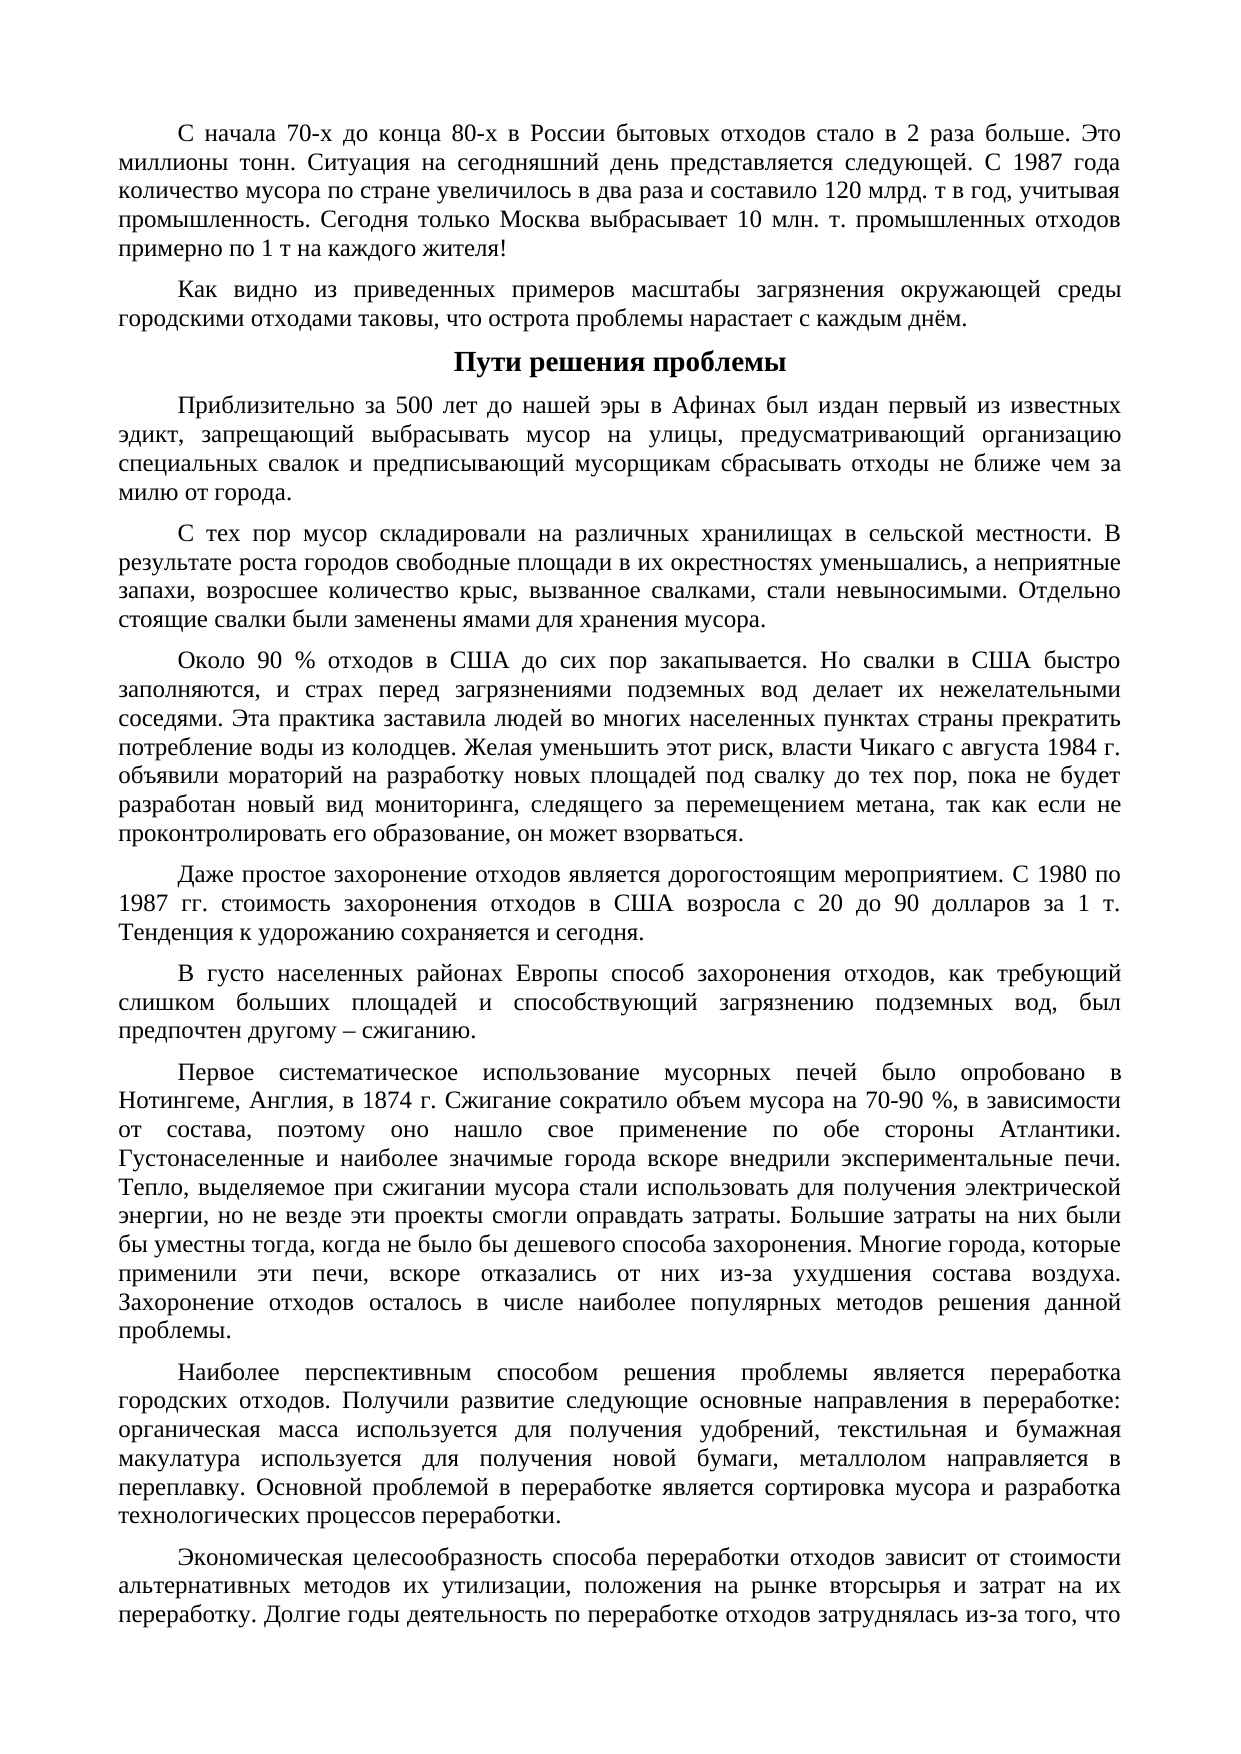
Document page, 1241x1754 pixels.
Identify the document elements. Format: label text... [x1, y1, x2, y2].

text Первое систематическое использование мусорных печей было опробовано в Нотингеме, Англия, в 1874 г. Сжигание сократило объем мусора на 70-90 %, в зависимости от состава, поэтому оно нашло свое применение по обе стороны Атлантики. Густонаселенные и наиболее значимые города вскоре внедрили экспериментальные печи. Тепло, выделяемое при сжигании мусора стали использовать для получения электрической энергии, но не везде эти проекты смогли оправдать затраты. Большие затраты на них были бы уместны тогда, когда не было бы дешевого способа захоронения. Многие города, которые применили эти печи, вскоре отказались от них из-за ухудшения состава воздуха. Захоронение отходов осталось в числе наиболее популярных методов решения данной проблемы. [118, 1057, 1122, 1344]
text Около 90 % отходов в США до сих пор закапывается. Но свалки в США быстро заполняются, и страх перед загрязнениями подземных вод делает их нежелательными соседями. Эта практика заставила людей во многих населенных пунктах страны прекратить потребление воды из колодцев. Желая уменьшить этот риск, власти Чикаго с августа 1984 г. объявили мораторий на разработку новых площадей под свалку до тех пор, пока не будет разработан новый вид мониторинга, следящего за перемещением метана, так как если не проконтролировать его образование, он может взорваться. [118, 645, 1122, 847]
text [118, 1542, 1122, 1628]
text Пути решения проблемы [118, 344, 1122, 378]
text Приблизительно за 500 лет до нашей эры в Афинах был издан первый из известных эдикт, запрещающий выбрасывать мусор на улицы, предусматривающий организацию специальных свалок и предписывающий мусорщикам сбрасывать отходы не ближе чем за милю от города. [118, 390, 1122, 505]
text В густо населенных районах Европы способ захоронения отходов, как требующий слишком больших площадей и способствующий загрязнению подземных вод, был предпочтен другому – сжиганию. [118, 958, 1122, 1044]
text Даже простое захоронение отходов является дорогостоящим мероприятием. С 1980 по 1987 гг. стоимость захоронения отходов в США возросла с 20 до 90 долларов за 1 т. Тенденция к удорожанию сохраняется и сегодня. [118, 859, 1122, 945]
text С тех пор мусор складировали на различных хранилищах в сельской местности. В результате роста городов свободные площади в их окрестностях уменьшались, а неприятные запахи, возросшее количество крыс, вызванное свалками, стали невыносимыми. Отдельно стоящие свалки были заменены ямами для хранения мусора. [118, 518, 1122, 633]
text Как видно из приведенных примеров масштабы загрязнения окружающей среды городскими отходами таковы, что острота проблемы нарастает с каждым днём. [118, 274, 1122, 332]
text Наиболее перспективным способом решения проблемы является переработка городских отходов. Получили развитие следующие основные направления в переработке: органическая масса используется для получения удобрений, текстильная и бумажная макулатура используется для получения новой бумаги, металлолом направляется в переплавку. Основной проблемой в переработке является сортировка мусора и разработка технологических процессов переработки. [118, 1357, 1122, 1529]
text С начала 70-х до конца 80-х в России бытовых отходов стало в 2 раза больше. Это миллионы тонн. Ситуация на сегодняшний день представляется следующей. С 1987 года количество мусора по стране увеличилось в два раза и составило 120 млрд. т в год, учитывая промышленность. Сегодня только Москва выбрасывает 10 млн. т. промышленных отходов примерно по 1 т на каждого жителя! [118, 118, 1122, 262]
